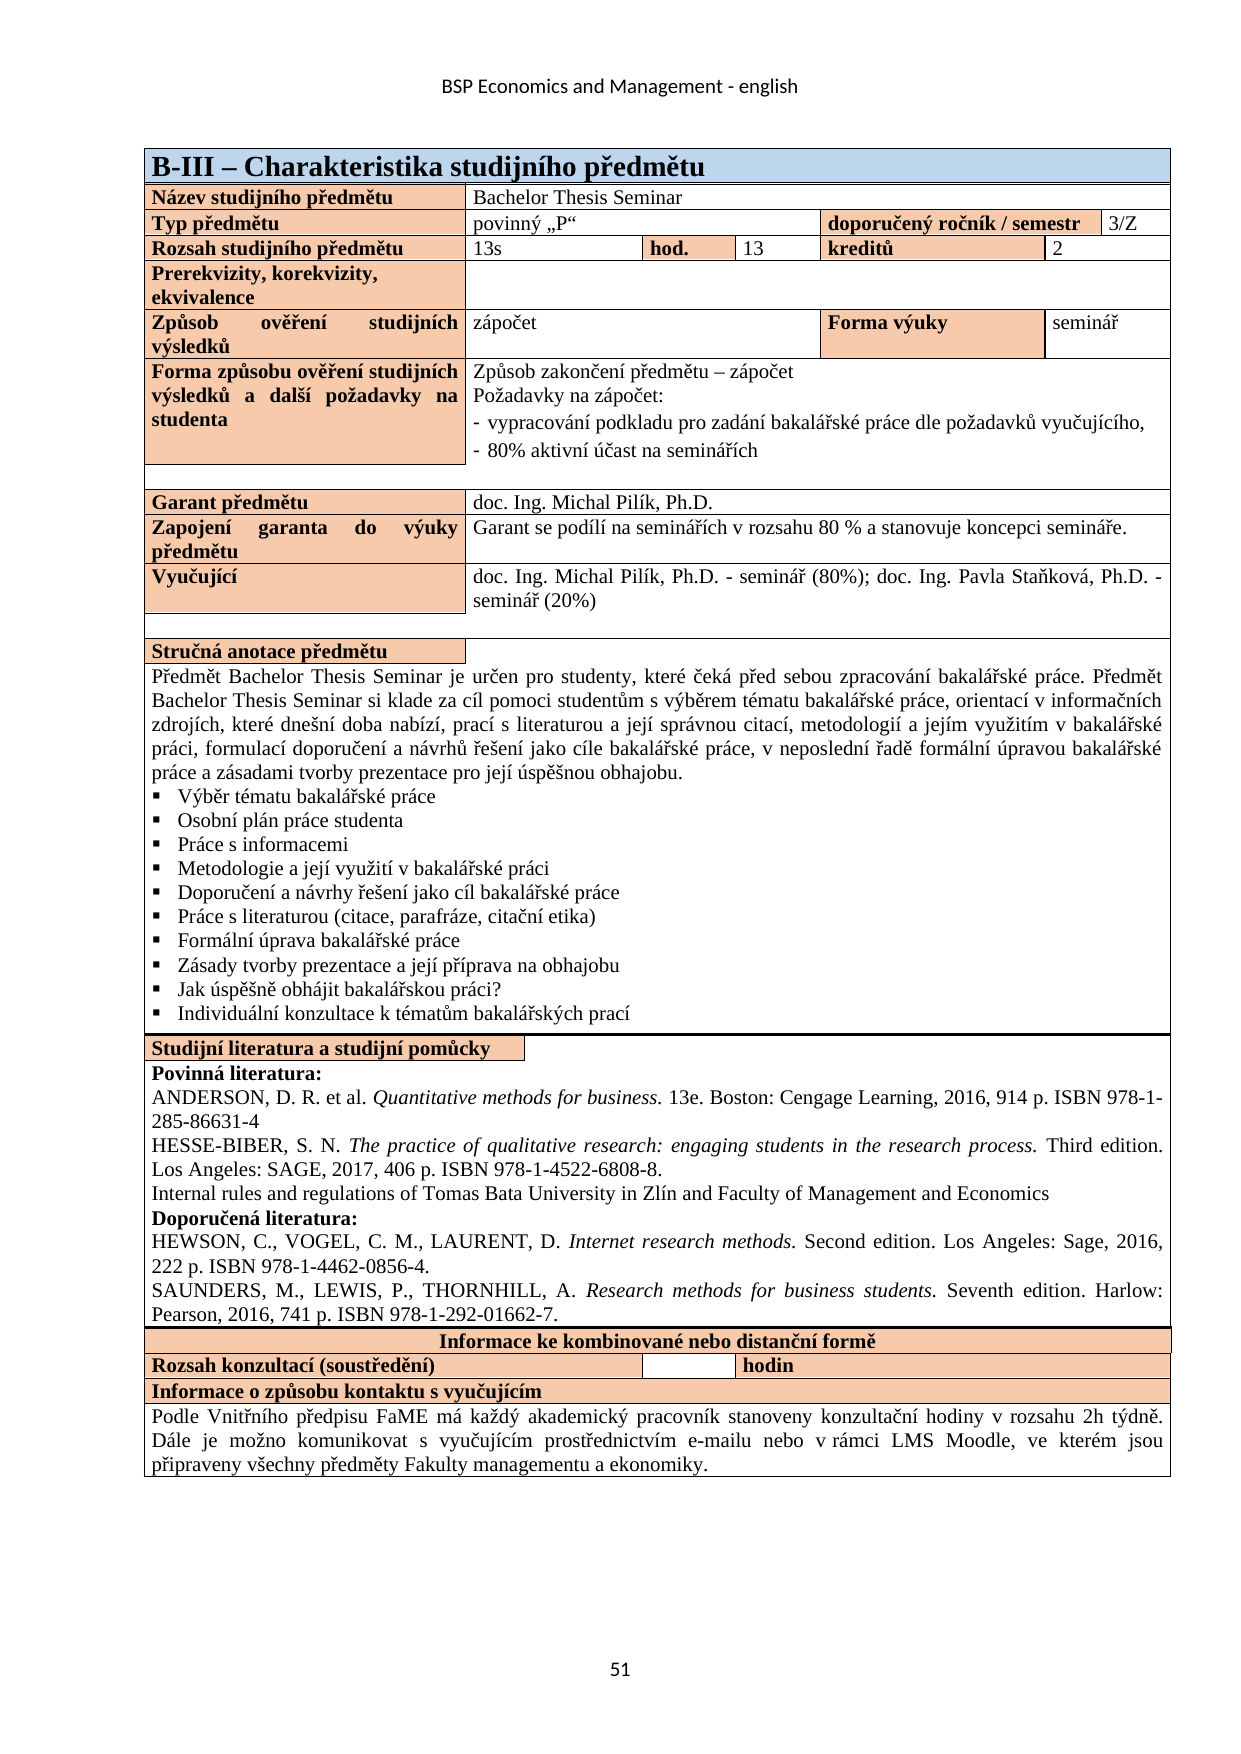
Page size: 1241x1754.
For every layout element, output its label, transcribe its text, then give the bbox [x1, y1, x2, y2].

table_cell doporučený ročník / semestr [821, 210, 1101, 234]
table_cell Studijní literatura a studijní pomůcky [145, 1036, 524, 1060]
table_cell 2 [1046, 236, 1170, 259]
table_cell Prerekvizity, korekvizity, ekvivalence [145, 261, 465, 309]
table_cell Typ předmětu [145, 210, 465, 234]
table_cell 3/Z [1102, 210, 1170, 234]
table_cell Forma způsobu ověření studijních výsledků a další požadavky na studenta [145, 359, 465, 464]
table_cell [145, 464, 1170, 489]
table_cell [466, 261, 1170, 309]
table_cell Bachelor Thesis Seminar [466, 185, 1170, 209]
table_cell [525, 1036, 1170, 1060]
table_cell povinný „P“ [466, 210, 820, 234]
table_cell Garant předmětu [145, 490, 465, 514]
table_cell kreditů [821, 236, 1044, 259]
table_cell Rozsah studijního předmětu [145, 236, 465, 259]
table_cell 13s [466, 236, 642, 259]
table_cell Předmět Bachelor Thesis Seminar je určen pro studenty, které čeká před sebou zpracování bakalářské práce. Předmět Bachelor Thesis Seminar si klade za cíl pomoci studentům s výběrem tématu bakalářské práce, orientací v informačních zdrojích, které dnešní doba nabízí, prací s literaturou a její správnou citací, metodologií a jejím využitím v bakalářské práci, formulací doporučení a návrhů řešení jako cíle bakalářské práce, v neposlední řadě formální úpravou bakalářské práce a zásadami tvorby prezentace pro její úspěšnou obhajobu. Výběr tématu bakalářské práce Osobní plán práce studenta Práce s informacemi Metodologie a její využití v bakalářské práci Doporučení a návrhy řešení jako cíl bakalářské práce Práce s literaturou (citace, parafráze, citační etika) Formální úprava bakalářské práce Zásady tvorby prezentace a její příprava na obhajobu Jak úspěšně obhájit bakalářskou práci? Individuální konzultace k tématům bakalářských prací [145, 663, 1170, 1032]
table_cell Zapojení garanta do výuky předmětu [145, 515, 465, 563]
table_cell Informace ke kombinované nebo distanční formě [145, 1329, 1171, 1353]
table_cell doc. Ing. Michal Pilík, Ph.D. - seminář (80%); doc. Ing. Pavla Staňková, Ph.D. - seminář (20%) [466, 564, 1170, 612]
table_cell zápočet [466, 310, 820, 358]
table_cell [643, 1354, 735, 1377]
table_cell Podle Vnitřního předpisu FaME má každý akademický pracovník stanoveny konzultační hodiny v rozsahu 2h týdně. Dále je možno komunikovat s vyučujícím prostřednictvím e-mailu nebo v rámci LMS Moodle, ve kterém jsou připraveny všechny předměty Fakulty managementu a ekonomiky. [145, 1404, 1170, 1476]
table_cell Vyučující [145, 564, 465, 612]
table_cell Garant se podílí na seminářích v rozsahu 80 % a stanovuje koncepci semináře. [466, 515, 1170, 563]
table_cell Způsob zakončení předmětu – zápočet Požadavky na zápočet: vypracování podkladu pro zadání bakalářské práce dle požadavků vyučujícího, 80% aktivní účast na seminářích [466, 359, 1170, 464]
table_cell seminář [1046, 310, 1170, 358]
table_cell Stručná anotace předmětu [145, 639, 465, 663]
table_cell Název studijního předmětu [145, 185, 465, 209]
table_cell Informace o způsobu kontaktu s vyučujícím [145, 1379, 1170, 1403]
table_cell Povinná literatura: ANDERSON, D. R. et al. Quantitative methods for business. 13e. Boston: Cengage Learning, 2016, 914 p. ISBN 978-1-285-86631-4 HESSE-BIBER, S. N. The practice of qualitative research: engaging students in the research process. Third edition. Los Angeles: SAGE, 2017, 406 p. ISBN 978-1-4522-6808-8. Internal rules and regulations of Tomas Bata University in Zlín and Faculty of Management and Economics Doporučená literatura: HEWSON, C., VOGEL, C. M., LAURENT, D. Internet research methods. Second edition. Los Angeles: Sage, 2016, 222 p. ISBN 978-1-4462-0856-4. SAUNDERS, M., LEWIS, P., THORNHILL, A. Research methods for business students. Seventh edition. Harlow: Pearson, 2016, 741 p. ISBN 978-1-292-01662-7. [145, 1060, 1170, 1326]
table_cell hodin [736, 1354, 1170, 1377]
table_cell hod. [643, 236, 735, 259]
table_header B-III – Charakteristika studijního předmětu [145, 149, 1170, 182]
table_cell Způsob ověření studijních výsledků [145, 310, 465, 358]
table_cell Forma výuky [821, 310, 1044, 358]
table_cell doc. Ing. Michal Pilík, Ph.D. [466, 490, 1170, 514]
table_cell Rozsah konzultací (soustředění) [145, 1354, 642, 1377]
table_cell 13 [736, 236, 820, 259]
table_cell [466, 639, 1170, 663]
table_cell [145, 613, 1170, 638]
